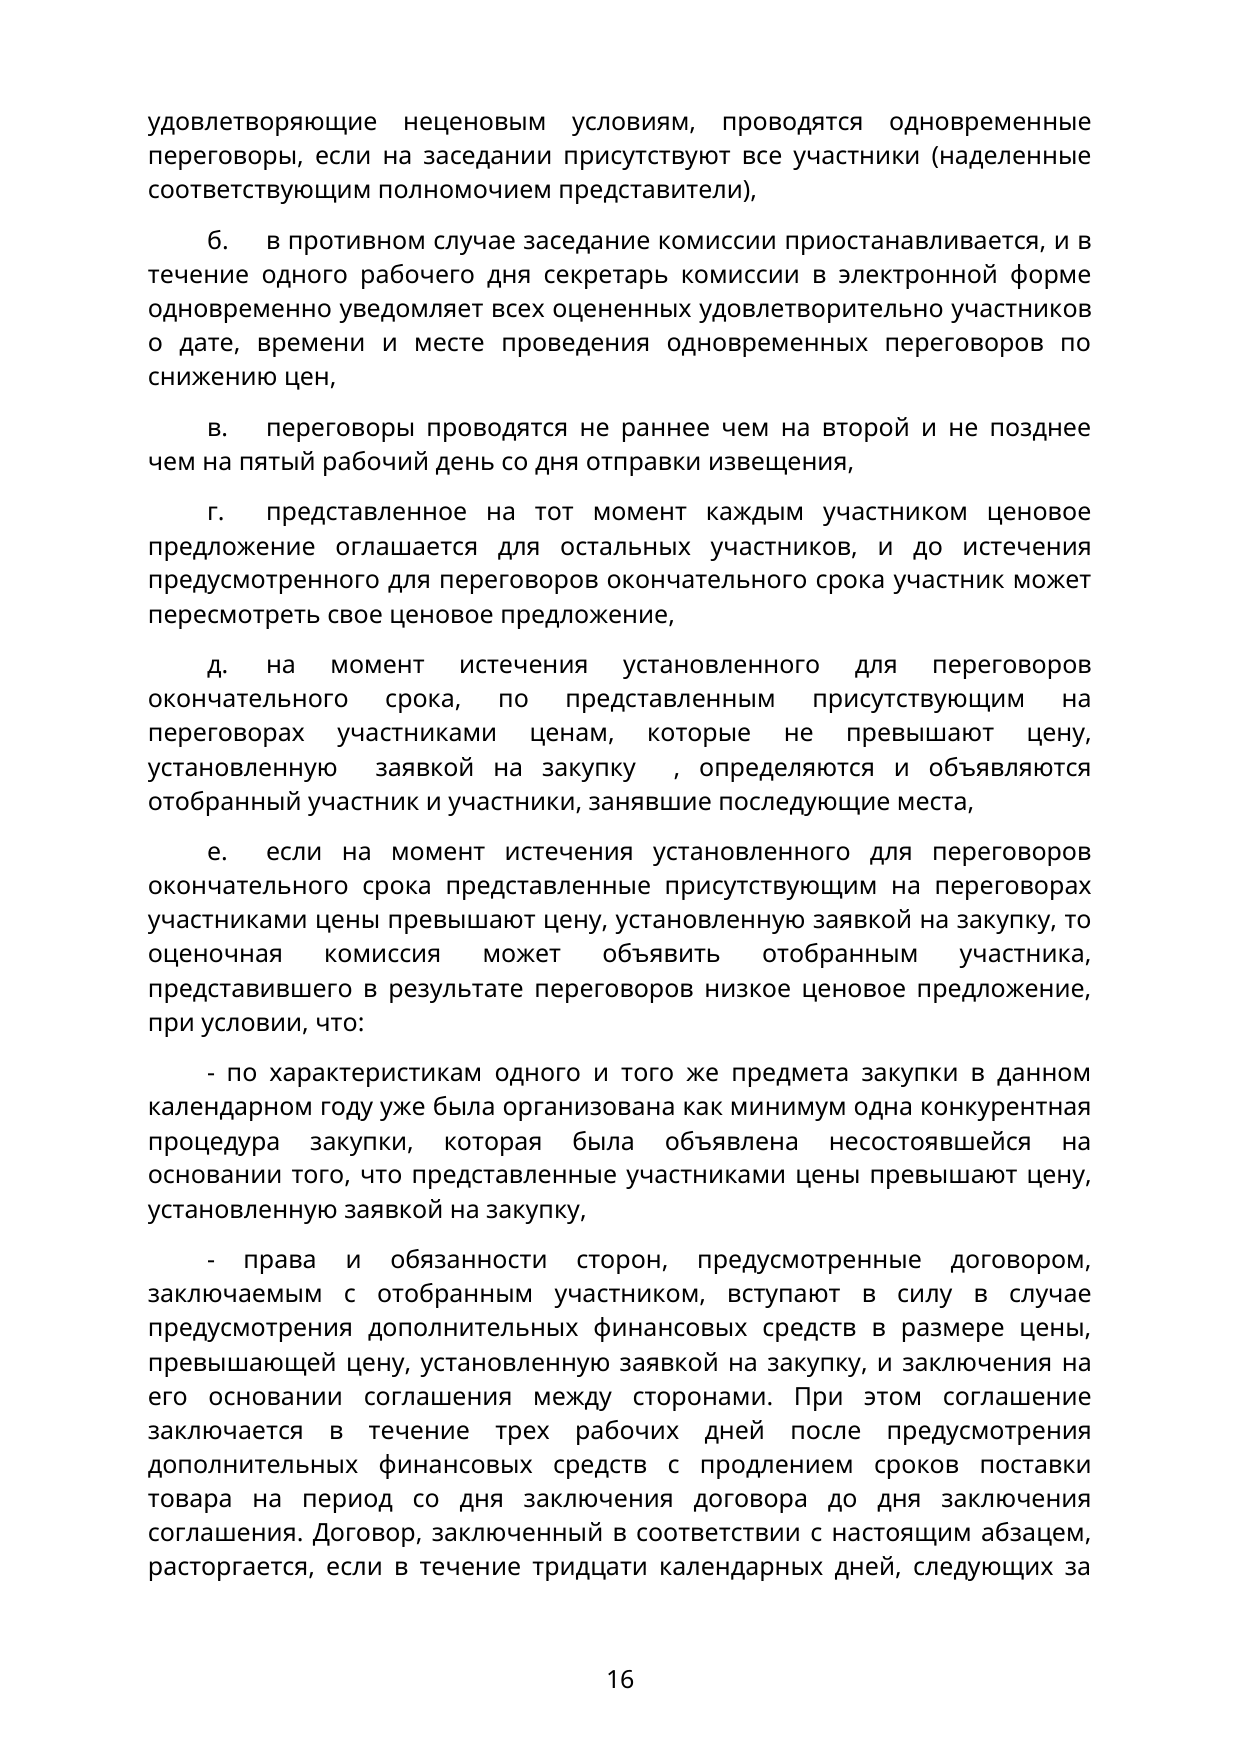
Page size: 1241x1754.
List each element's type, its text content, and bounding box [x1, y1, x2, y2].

text в. переговоры проводятся не раннее чем на второй и не позднее чем на пятый рабочий день со дня отправки извещения, [148, 409, 1092, 477]
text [148, 103, 1092, 206]
text б. в противном случае заседание комиссии приостанавливается, и в течение одного рабочего дня секретарь комиссии в электронной форме одновременно уведомляет всех оцененных удовлетворительно участников о дате, времени и месте проведения одновременных переговоров по снижению цен, [148, 222, 1092, 393]
text - по характеристикам одного и того же предмета закупки в данном календарном году уже была организована как минимум одна конкурентная процедура закупки, которая была объявлена несостоявшейся на основании того, что представленные участниками цены превышают цену, установленную заявкой на закупку, [148, 1055, 1092, 1225]
text е. если на момент истечения установленного для переговоров окончательного срока представленные присутствующим на переговорах участниками цены превышают цену, установленную заявкой на закупку, то оценочная комиссия может объявить отобранным участника, представившего в результате переговоров низкое ценовое предложение, при условии, что: [148, 834, 1092, 1038]
text г. представленное на тот момент каждым участником ценовое предложение оглашается для остальных участников, и до истечения предусмотренного для переговоров окончательного срока участник может пересмотреть свое ценовое предложение, [148, 494, 1092, 630]
text д. на момент истечения установленного для переговоров окончательного срока, по представленным присутствующим на переговорах участниками ценам, которые не превышают цену, установленную заявкой на закупку , определяются и объявляются отобранный участник и участники, занявшие последующие места, [148, 647, 1092, 817]
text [148, 1242, 1092, 1583]
